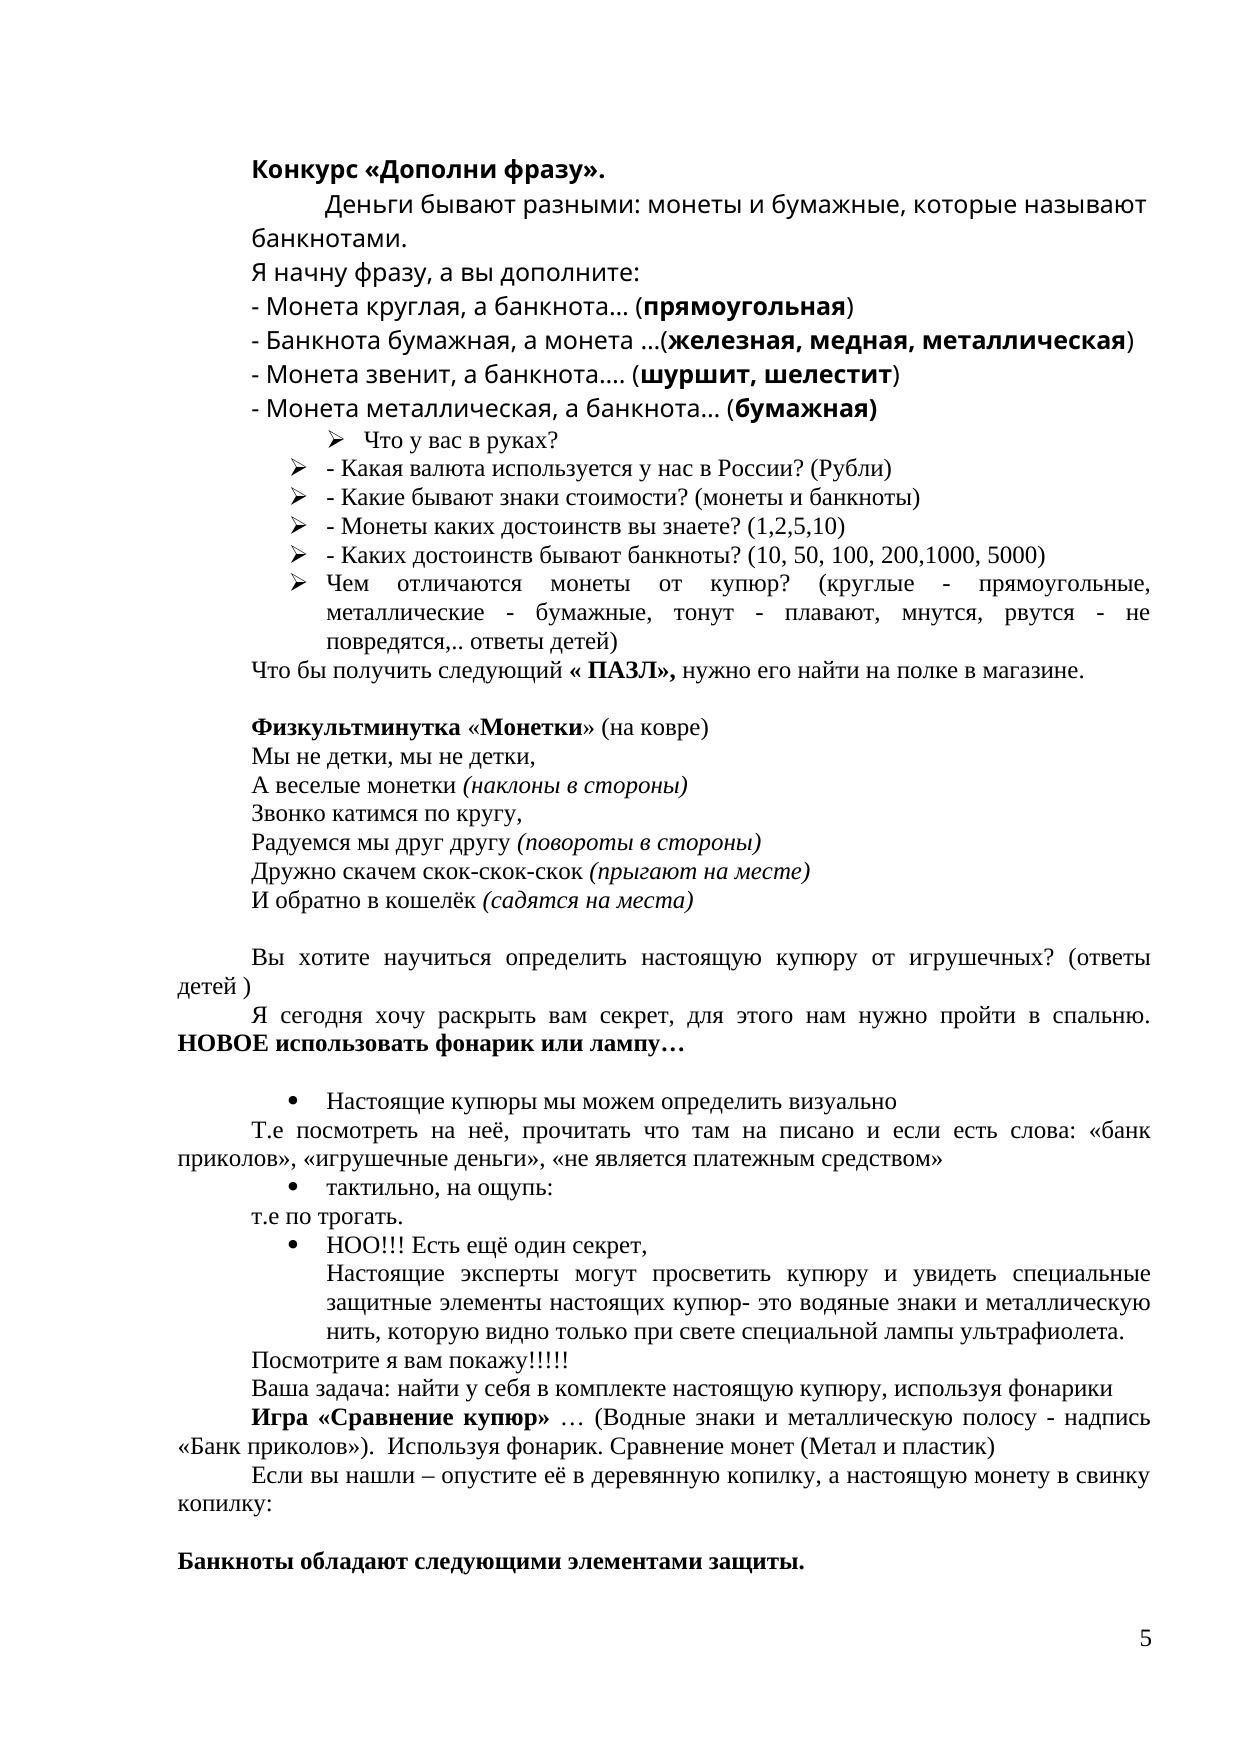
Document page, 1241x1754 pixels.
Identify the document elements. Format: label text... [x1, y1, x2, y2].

text Вы хотите научиться определить настоящую купюру от игрушечных? (ответы детей ) [177, 942, 1152, 1000]
text Звонко катимся по кругу, [177, 798, 1152, 827]
list НОО!!! Есть ещё один секрет, [288, 1230, 1152, 1258]
text Физкультминутка «Монетки» (на ковре) [177, 712, 1152, 741]
text Мы не детки, мы не детки, [177, 741, 1152, 770]
text Игра «Сравнение купюр» … (Водные знаки и металлическую полосу - надпись «Банк приколов»). Используя фонарик. Сравнение монет (Метал и пластик) [177, 1402, 1152, 1460]
text Что бы получить следующий « ПАЗЛ», нужно его найти на полке в магазине. [177, 655, 1152, 683]
text - Монета круглая, а банкнота… (прямоугольная) [177, 288, 1152, 322]
text И обратно в кошелёк (садятся на места) [177, 885, 1152, 913]
text - Монета металлическая, а банкнота… (бумажная) [177, 391, 1152, 425]
list - Монеты каких достоинств вы знаете? (1,2,5,10) [288, 511, 1152, 540]
list - Каких достоинств бывают банкноты? (10, 50, 100, 200,1000, 5000) [288, 540, 1152, 568]
text Я начну фразу, а вы дополните: [177, 254, 1152, 288]
text Дружно скачем скок-скок-скок (прыгают на месте) [177, 856, 1152, 885]
text Настоящие эксперты могут просветить купюру и увидеть специальные защитные элементы настоящих купюр- это водяные знаки и металлическую нить, которую видно только при свете специальной лампы ультрафиолета. [326, 1258, 1152, 1345]
text Деньги бывают разными: монеты и бумажные, которые называют банкнотами. [251, 186, 1152, 254]
list Чем отличаются монеты от купюр? (круглые - прямоугольные, металлические - бумажные, тонут - плавают, мнутся, рвутся - не повредятся,.. ответы детей) [288, 568, 1152, 655]
list Что у вас в руках? [326, 425, 1152, 453]
list - Какие бывают знаки стоимости? (монеты и банкноты) [288, 482, 1152, 511]
list - Какая валюта используется у нас в России? (Рубли) [288, 453, 1152, 482]
text Радуемся мы друг другу (повороты в стороны) [177, 827, 1152, 856]
text Конкурс «Дополни фразу». [177, 152, 1152, 186]
text Банкноты обладают следующими элементами защиты. [177, 1546, 1152, 1575]
list Настоящие купюры мы можем определить визуально [288, 1086, 1152, 1115]
text А веселые монетки (наклоны в стороны) [177, 770, 1152, 798]
text Я сегодня хочу раскрыть вам секрет, для этого нам нужно пройти в спальню. НОВОЕ использовать фонарик или лампу… [177, 1000, 1152, 1057]
text - Банкнота бумажная, а монета …(железная, медная, металлическая) [177, 322, 1152, 357]
list тактильно, на ощупь: [288, 1172, 1152, 1201]
text Ваша задача: найти у себя в комплекте настоящую купюру, используя фонарики [177, 1373, 1152, 1402]
text Т.е посмотреть на неё, прочитать что там на писано и если есть слова: «банк приколов», «игрушечные деньги», «не является платежным средством» [177, 1115, 1152, 1172]
text - Монета звенит, а банкнота…. (шуршит, шелестит) [177, 357, 1152, 391]
text Посмотрите я вам покажу!!!!! [177, 1345, 1152, 1373]
text Если вы нашли – опустите её в деревянную копилку, а настоящую монету в свинку копилку: [177, 1460, 1152, 1517]
text т.е по трогать. [177, 1201, 1152, 1230]
